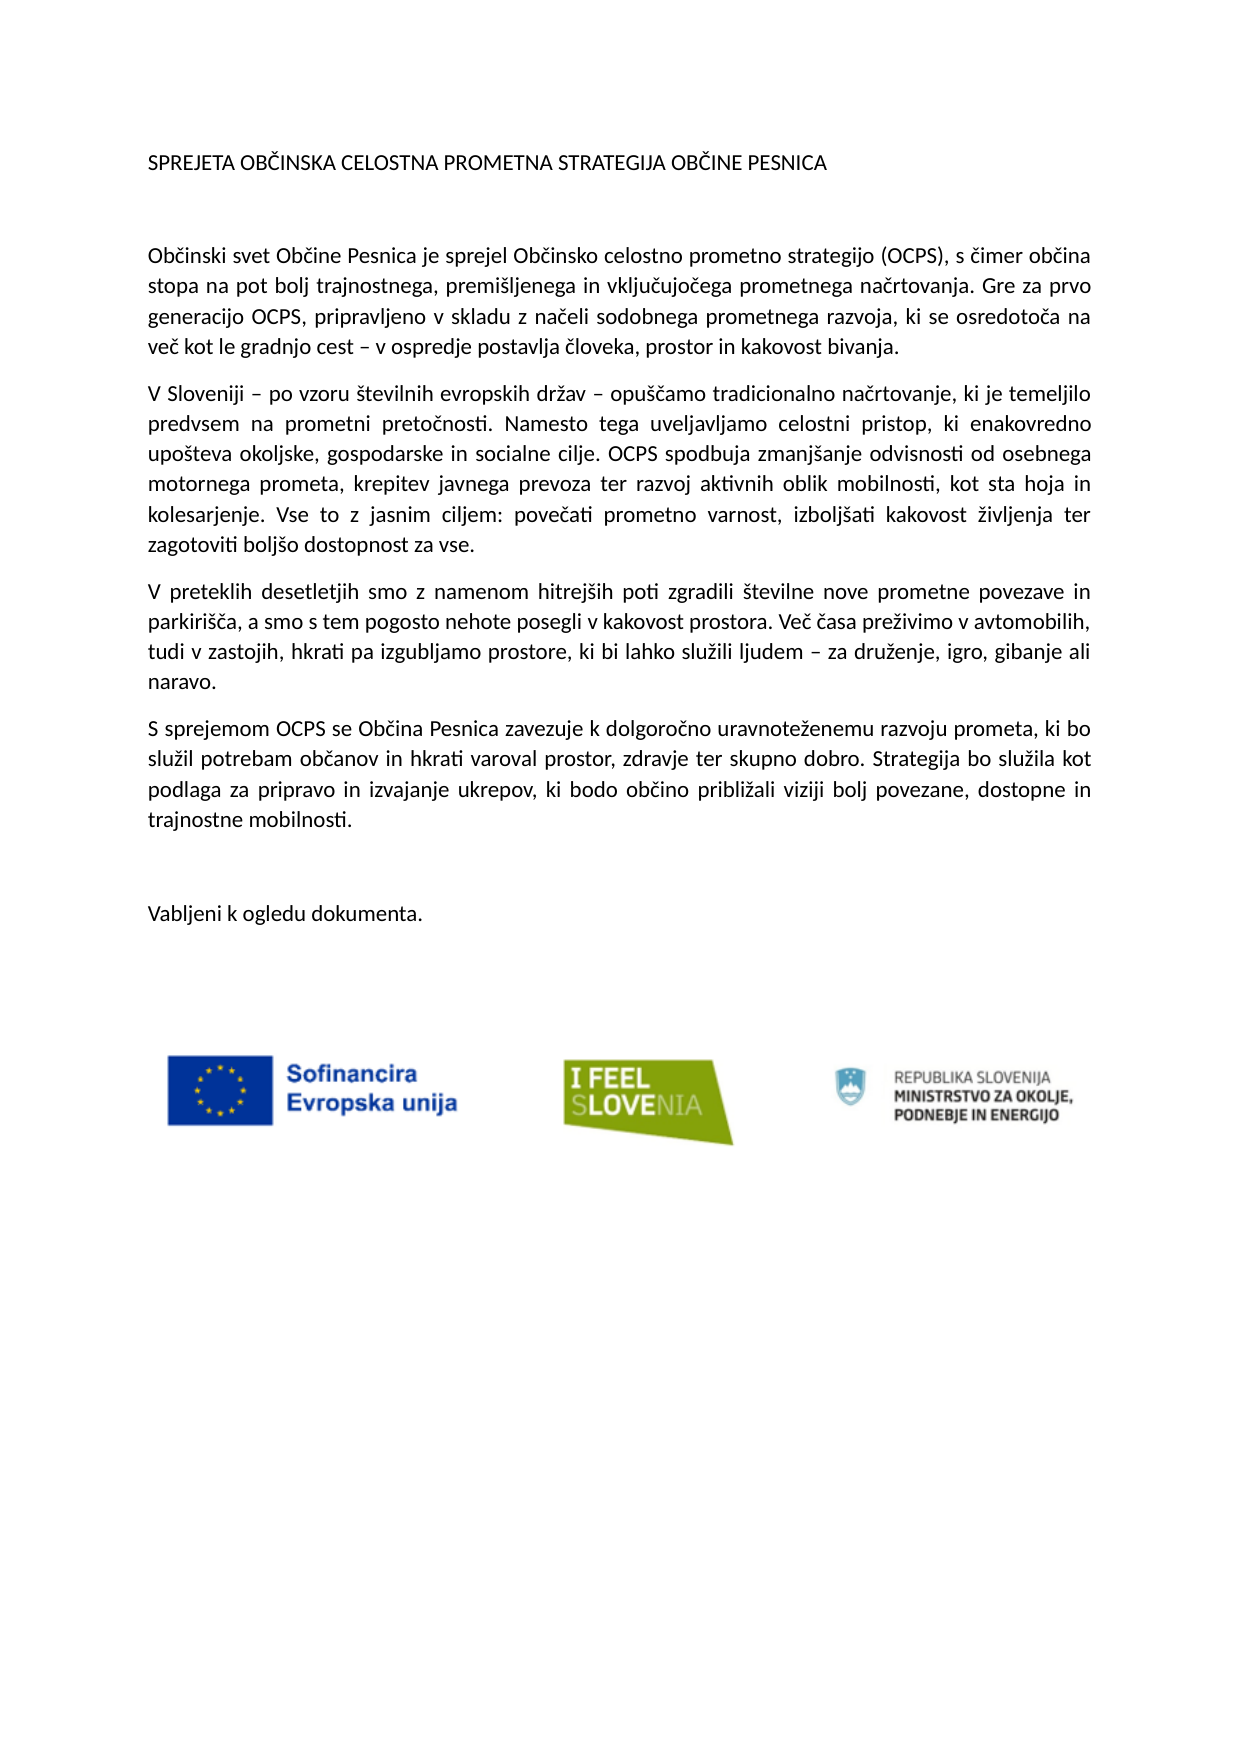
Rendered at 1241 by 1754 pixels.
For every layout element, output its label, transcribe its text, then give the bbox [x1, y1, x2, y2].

text Občinski svet Občine Pesnica je sprejel Občinsko celostno prometno strategijo (OCPS), s čimer občina stopa na pot bolj trajnostnega, premišljenega in vključujočega prometnega načrtovanja. Gre za prvo generacijo OCPS, pripravljeno v skladu z načeli sodobnega prometnega razvoja, ki se osredotoča na več kot le gradnjo cest – v ospredje postavlja človeka, prostor in kakovost bivanja. [148, 241, 1093, 360]
text SPREJETA OBČINSKA CELOSTNA PROMETNA STRATEGIJA OBČINE PESNICA [148, 148, 1093, 176]
text Vabljeni k ogledu dokumenta. [148, 899, 1093, 927]
text V preteklih desetletjih smo z namenom hitrejših poti zgradili številne nove prometne povezave in parkirišča, a smo s tem pogosto nehote posegli v kakovost prostora. Več časa preživimo v avtomobilih, tudi v zastojih, hkrati pa izgubljamo prostore, ki bi lahko služili ljudem – za druženje, igro, gibanje ali naravo. [148, 577, 1093, 695]
text V Sloveniji – po vzoru številnih evropskih držav – opuščamo tradicionalno načrtovanje, ki je temeljilo predvsem na prometni pretočnosti. Namesto tega uveljavljamo celostni pristop, ki enakovredno upošteva okoljske, gospodarske in socialne cilje. OCPS spodbuja zmanjšanje odvisnosti od osebnega motornega prometa, krepitev javnega prevoza ter razvoj aktivnih oblik mobilnosti, kot sta hoja in kolesarjenje. Vse to z jasnim ciljem: povečati prometno varnost, izboljšati kakovost življenja ter zagotoviti boljšo dostopnost za vse. [148, 379, 1093, 558]
picture [147, 1039, 1093, 1151]
text S sprejemom OCPS se Občina Pesnica zavezuje k dolgoročno uravnoteženemu razvoju prometa, ki bo služil potrebam občanov in hkrati varoval prostor, zdravje ter skupno dobro. Strategija bo služila kot podlaga za pripravo in izvajanje ukrepov, ki bodo občino približali viziji bolj povezane, dostopne in trajnostne mobilnosti. [148, 714, 1093, 833]
